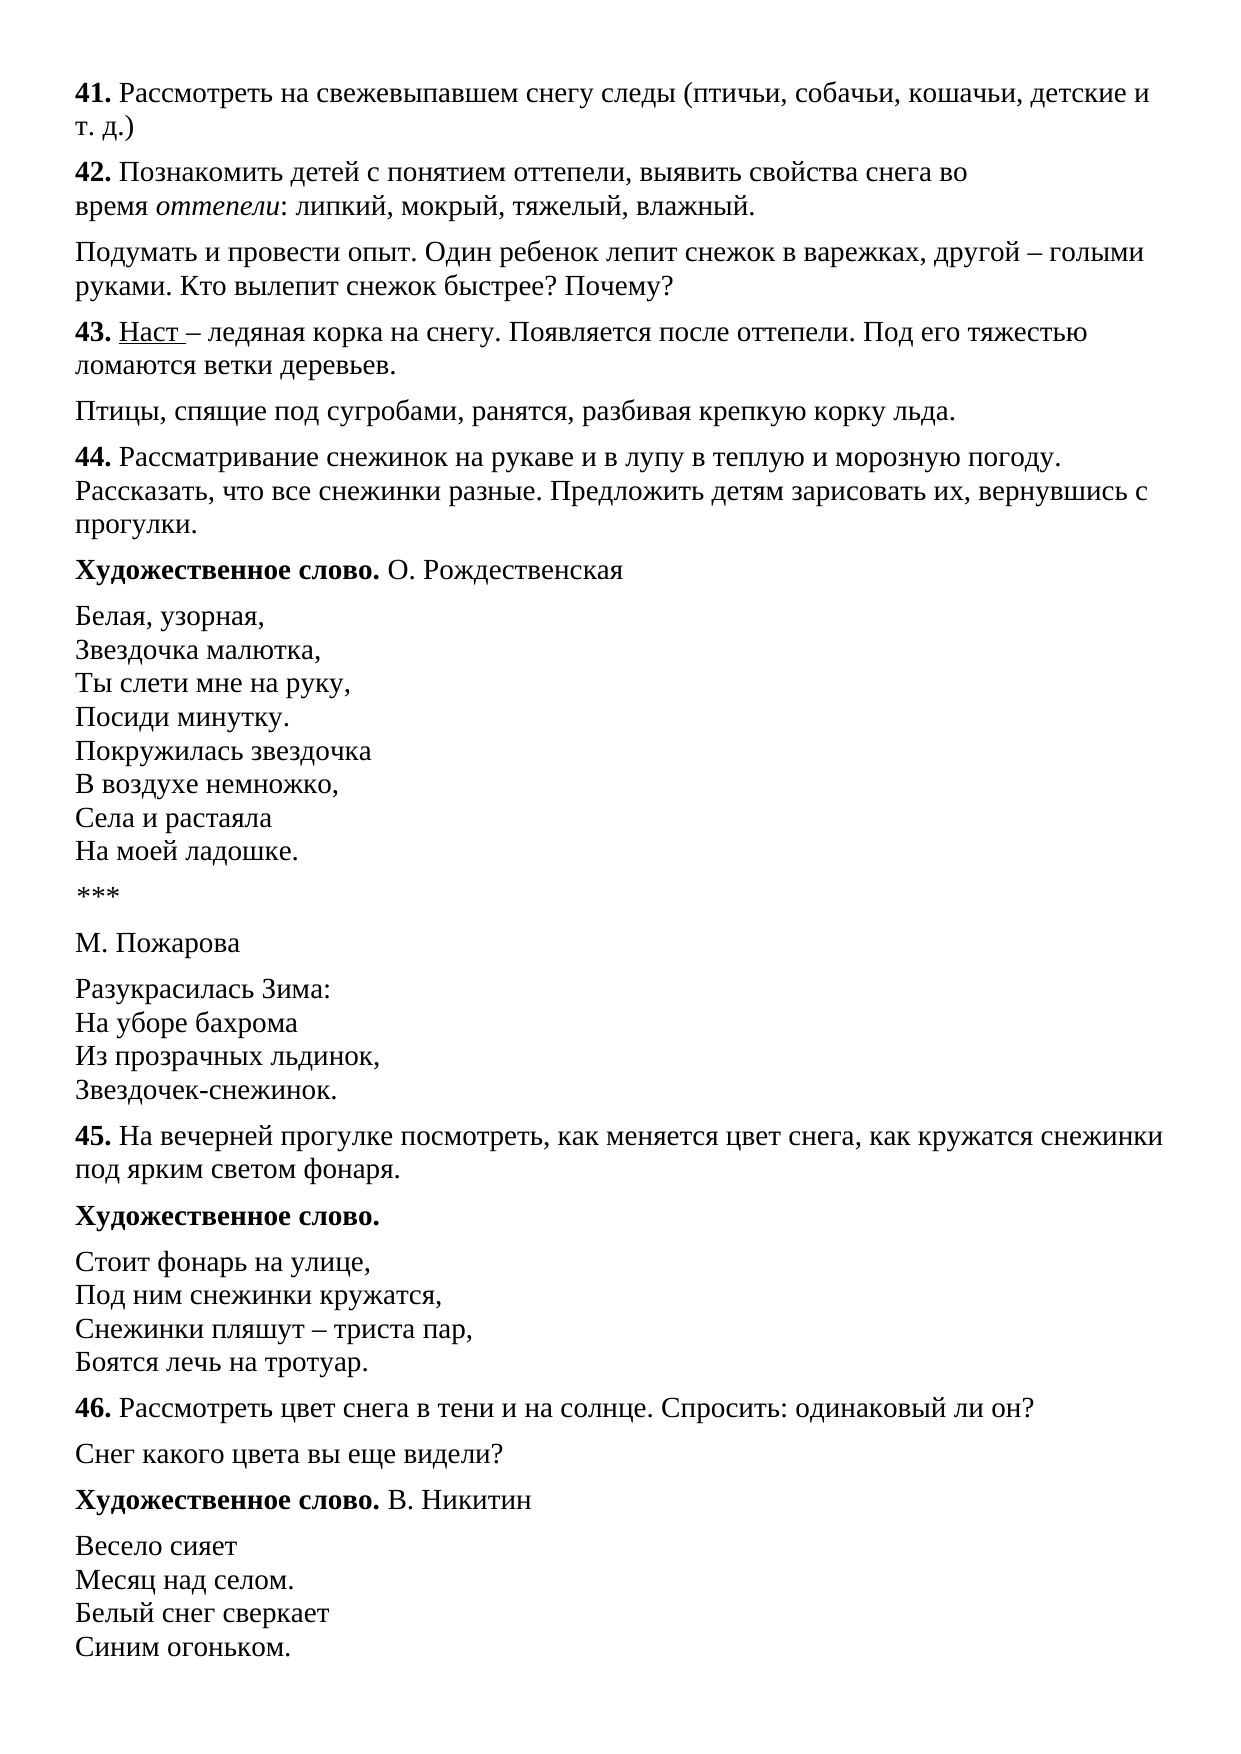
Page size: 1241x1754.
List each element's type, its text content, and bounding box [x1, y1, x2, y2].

text Художественное слово. О. Рождественская [75, 552, 1165, 586]
text Снег какого цвета вы еще видели? [75, 1436, 1165, 1470]
text Подумать и провести опыт. Один ребенок лепит снежок в варежках, другой – голыми руками. Кто вылепит снежок быстрее? Почему? [75, 234, 1165, 301]
text 44. Рассматривание снежинок на рукаве и в лупу в теплую и морозную погоду. Рассказать, что все снежинки разные. Предложить детям зарисовать их, вернувшись с прогулки. [75, 439, 1165, 540]
text Белая, узорная, Звездочка малютка, Ты слети мне на руку, Посиди минутку. Покружилась звездочка В воздухе немножко, Села и растаяла На моей ладошке. [75, 598, 1165, 867]
text 46. Рассмотреть цвет снега в тени и на солнце. Спросить: одинаковый ли он? [75, 1390, 1165, 1424]
text Художественное слово. [75, 1198, 1165, 1231]
text Разукрасилась Зима: На уборе бахрома Из прозрачных льдинок, Звездочек-снежинок. [75, 971, 1165, 1106]
text М. Пожарова [75, 925, 1165, 959]
text 45. На вечерней прогулке посмотреть, как меняется цвет снега, как кружатся снежинки под ярким светом фонаря. [75, 1118, 1165, 1185]
text 42. Познакомить детей с понятием оттепели, выявить свойства снега во время оттепели: липкий, мокрый, тяжелый, влажный. [75, 154, 1165, 222]
text 43. Наст – ледяная корка на снегу. Появляется после оттепели. Под его тяжестью ломаются ветки деревьев. [75, 314, 1165, 381]
text *** [75, 879, 1165, 913]
text Художественное слово. В. Никитин [75, 1482, 1165, 1516]
text 41. Рассмотреть на свежевыпавшем снегу следы (птичьи, собачьи, кошачьи, детские и т. д.) [75, 75, 1165, 142]
text Весело сияет Месяц над селом. Белый снег сверкает Синим огоньком. [75, 1528, 1165, 1663]
text Стоит фонарь на улице, Под ним снежинки кружатся, Снежинки пляшут – триста пар, Боятся лечь на тротуар. [75, 1244, 1165, 1378]
text Птицы, спящие под сугробами, ранятся, разбивая крепкую корку льда. [75, 393, 1165, 427]
